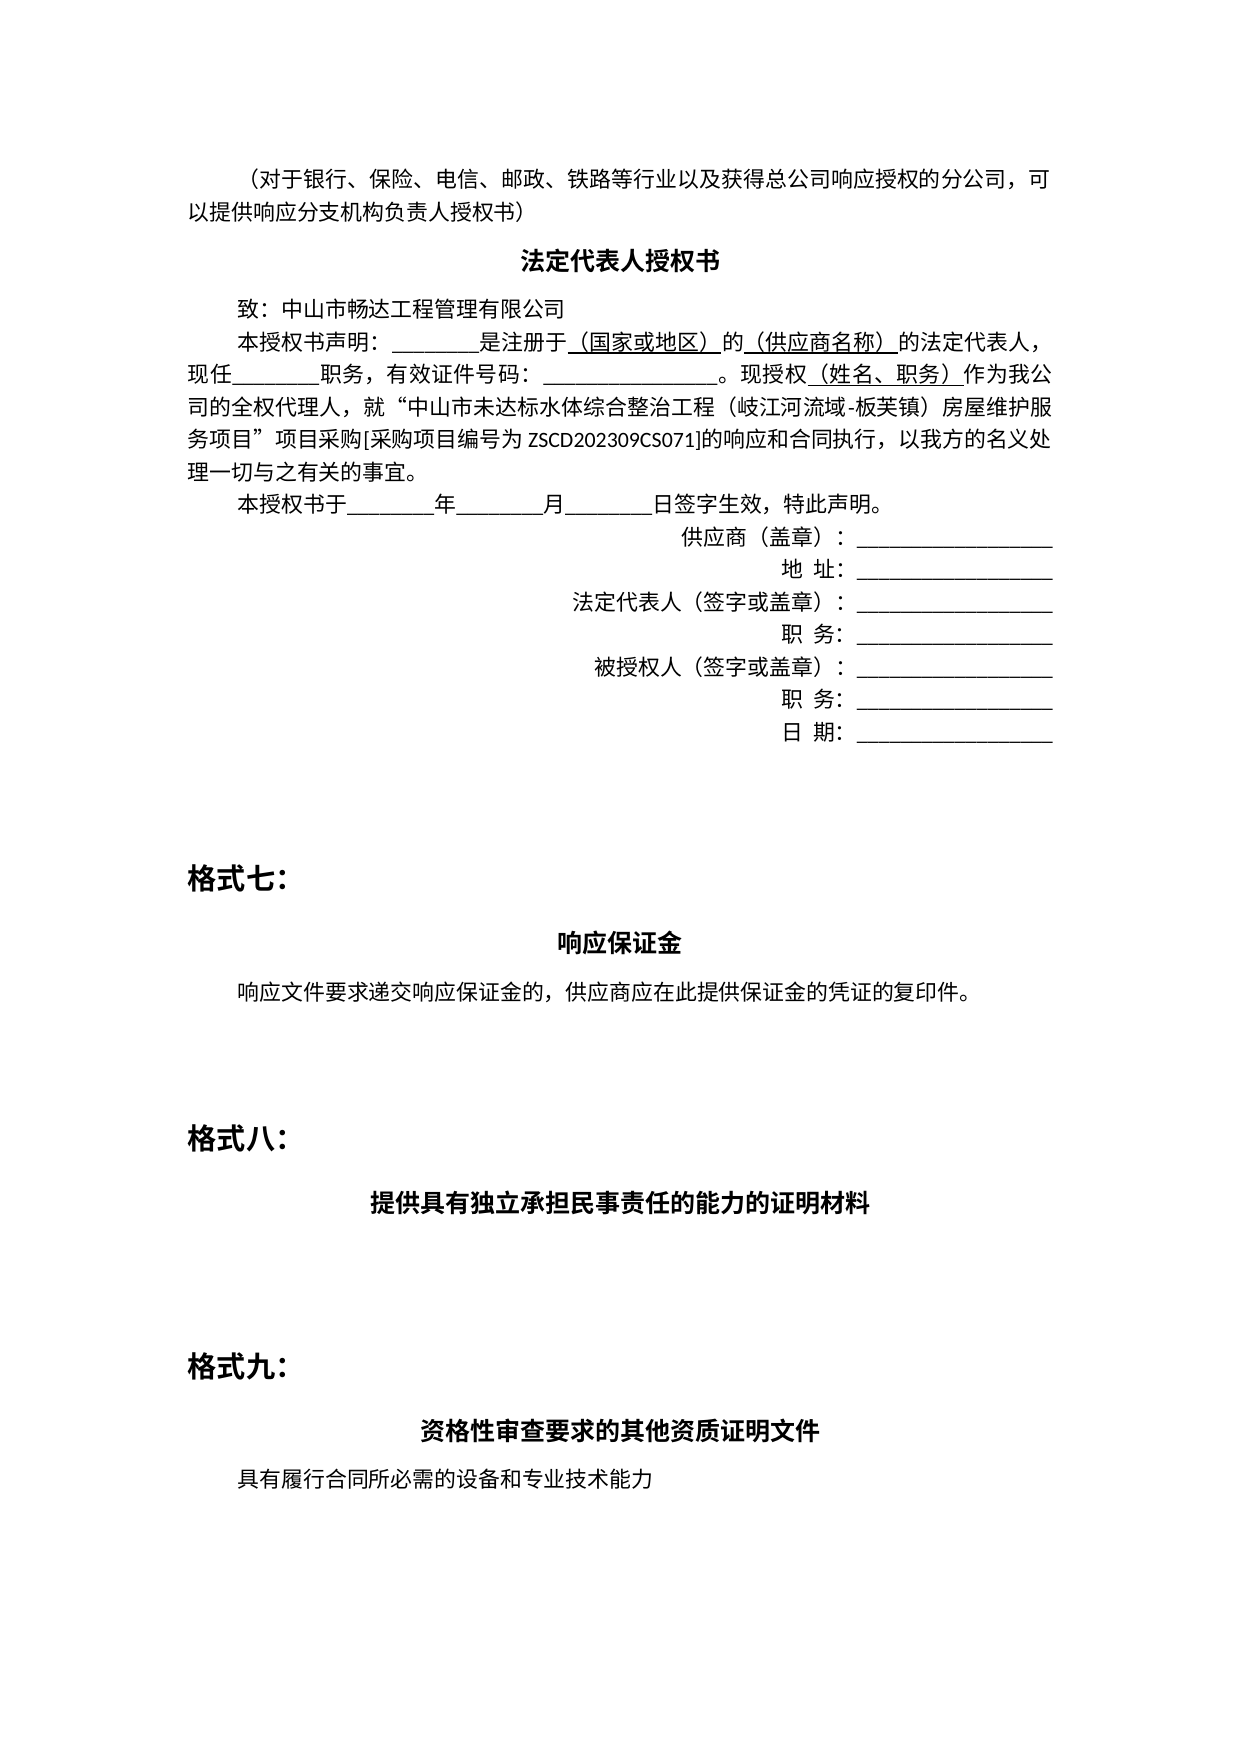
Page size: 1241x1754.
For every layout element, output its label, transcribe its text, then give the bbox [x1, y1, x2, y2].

text 供应商（盖章）：__________________ [187, 519, 1053, 552]
text 提供具有独立承担民事责任的能力的证明材料 [187, 1169, 1053, 1234]
text 资格性审查要求的其他资质证明文件 [187, 1397, 1053, 1462]
text 职 务：__________________ [187, 617, 1053, 649]
text 日 期：__________________ [187, 714, 1053, 747]
text 格式九： [187, 1332, 1053, 1397]
text 具有履行合同所必需的设备和专业技术能力 [187, 1462, 1053, 1494]
text 法定代表人（签字或盖章）：__________________ [187, 584, 1053, 617]
text 法定代表人授权书 [187, 227, 1053, 292]
text 地 址：__________________ [187, 552, 1053, 584]
text （对于银行、保险、电信、邮政、铁路等行业以及获得总公司响应授权的分公司，可以提供响应分支机构负责人授权书） [187, 162, 1053, 227]
text 响应保证金 [187, 909, 1053, 974]
text 本授权书声明：________是注册于（国家或地区）的（供应商名称）的法定代表人，现任________职务，有效证件号码：________________。现授权（姓名、职务）作为我公司的全权代理人，就“中山市未达标水体综合整治工程（岐江河流域-板芙镇）房屋维护服务项目”项目采购[采购项目编号为ZSCD202309CS071]的响应和合同执行，以我方的名义处理一切与之有关的事宜。 [187, 324, 1053, 487]
text 格式七： [187, 844, 1053, 909]
text 被授权人（签字或盖章）：__________________ [187, 649, 1053, 682]
text 本授权书于________年________月________日签字生效，特此声明。 [187, 487, 1053, 519]
text 响应文件要求递交响应保证金的，供应商应在此提供保证金的凭证的复印件。 [187, 974, 1053, 1007]
text 职 务：__________________ [187, 682, 1053, 714]
text 致：中山市畅达工程管理有限公司 [187, 292, 1053, 324]
text 格式八： [187, 1104, 1053, 1169]
